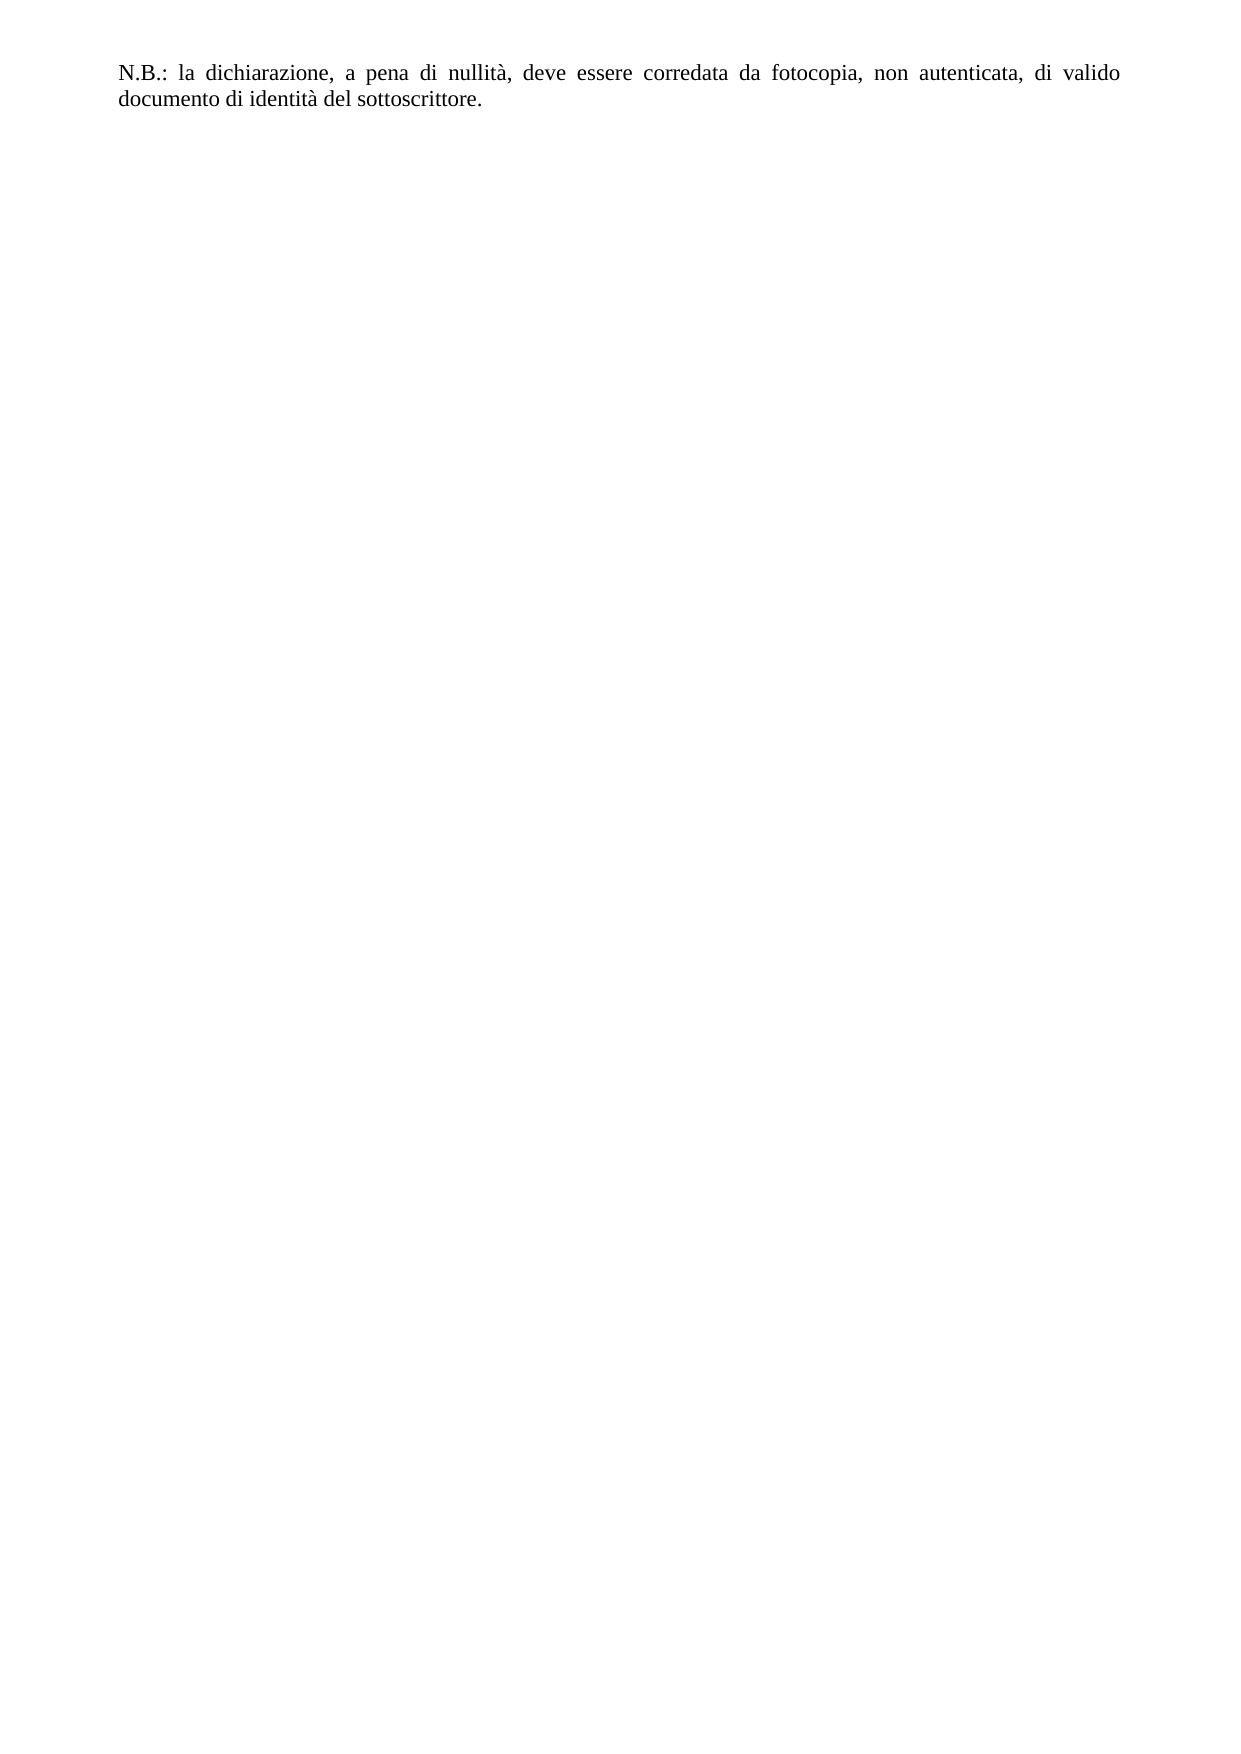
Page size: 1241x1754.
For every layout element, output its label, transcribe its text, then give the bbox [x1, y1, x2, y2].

text N.B.: la dichiarazione, a pena di nullità, deve essere corredata da fotocopia, non autenticata, di valido documento di identità del sottoscrittore. [118, 59, 1122, 112]
